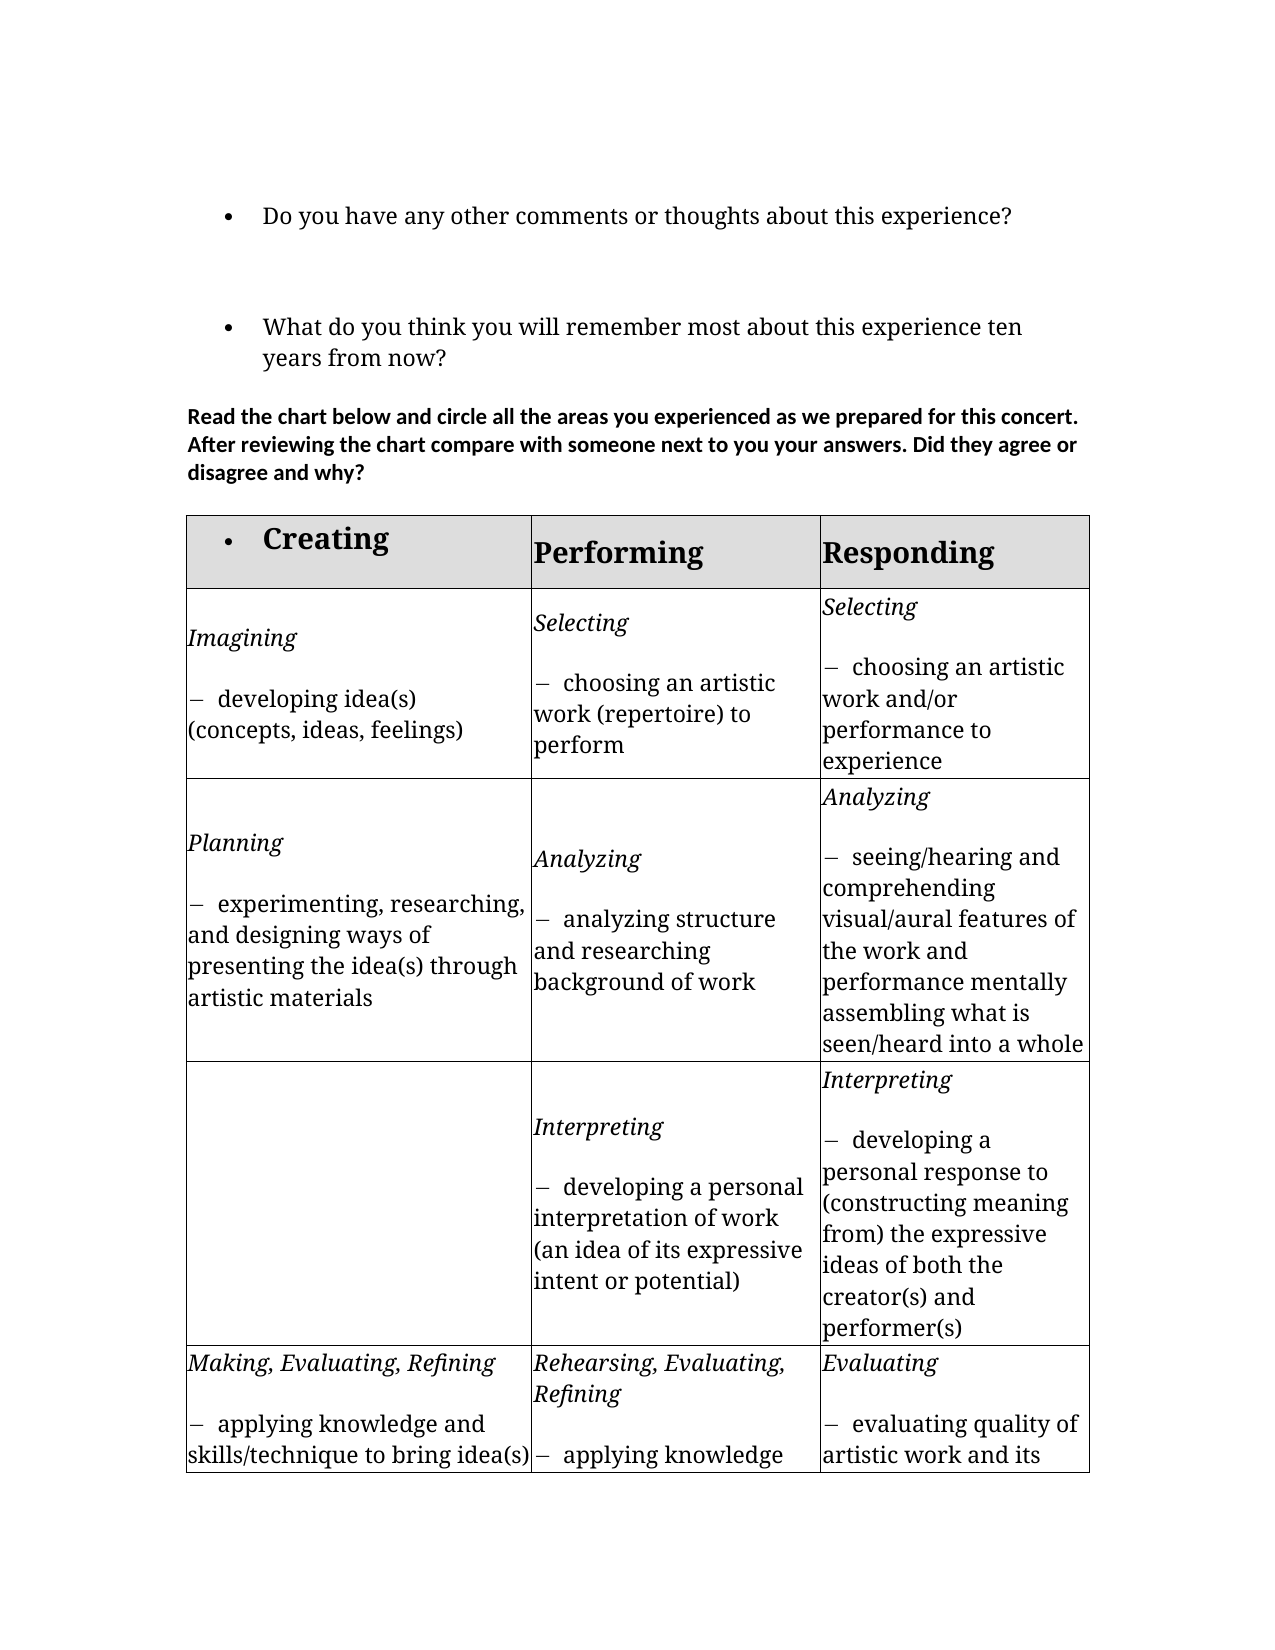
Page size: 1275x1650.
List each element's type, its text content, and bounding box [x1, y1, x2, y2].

table_cell Interpreting −developing a personal interpretation of work (an idea of its expressive intent or potential) [532, 1062, 820, 1344]
table_header Responding [821, 516, 1089, 588]
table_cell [532, 1346, 820, 1472]
list What do you think you will remember most about this experience ten years from now? [225, 310, 1087, 373]
table_cell Interpreting −developing a personal response to (constructing meaning from) the expressive ideas of both the creator(s) and performer(s) [821, 1062, 1089, 1344]
table_header Creating [187, 516, 531, 588]
table_cell Analyzing −analyzing structure and researching background of work [532, 779, 820, 1061]
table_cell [187, 1346, 531, 1472]
table_cell Imagining −developing idea(s) (concepts, ideas, feelings) [187, 589, 531, 778]
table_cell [821, 1346, 1089, 1472]
table_cell Planning −experimenting, researching, and designing ways of presenting the idea(s) through artistic materials [187, 779, 531, 1061]
table_cell [187, 1062, 531, 1344]
table_cell Analyzing −seeing/hearing and comprehending visual/aural features of the work and performance mentally assembling what is seen/heard into a whole [821, 779, 1089, 1061]
text Read the chart below and circle all the areas you experienced as we prepared for this concert. After reviewing the chart compare with someone next to you your answers. Did they agree or disagree and why? [187, 402, 1087, 486]
list Do you have any other comments or thoughts about this experience? [225, 200, 1087, 231]
table_cell Selecting −choosing an artistic work and/or performance to experience [821, 589, 1089, 778]
table_header Performing [532, 516, 820, 588]
table_cell Selecting −choosing an artistic work (repertoire) to perform [532, 589, 820, 778]
